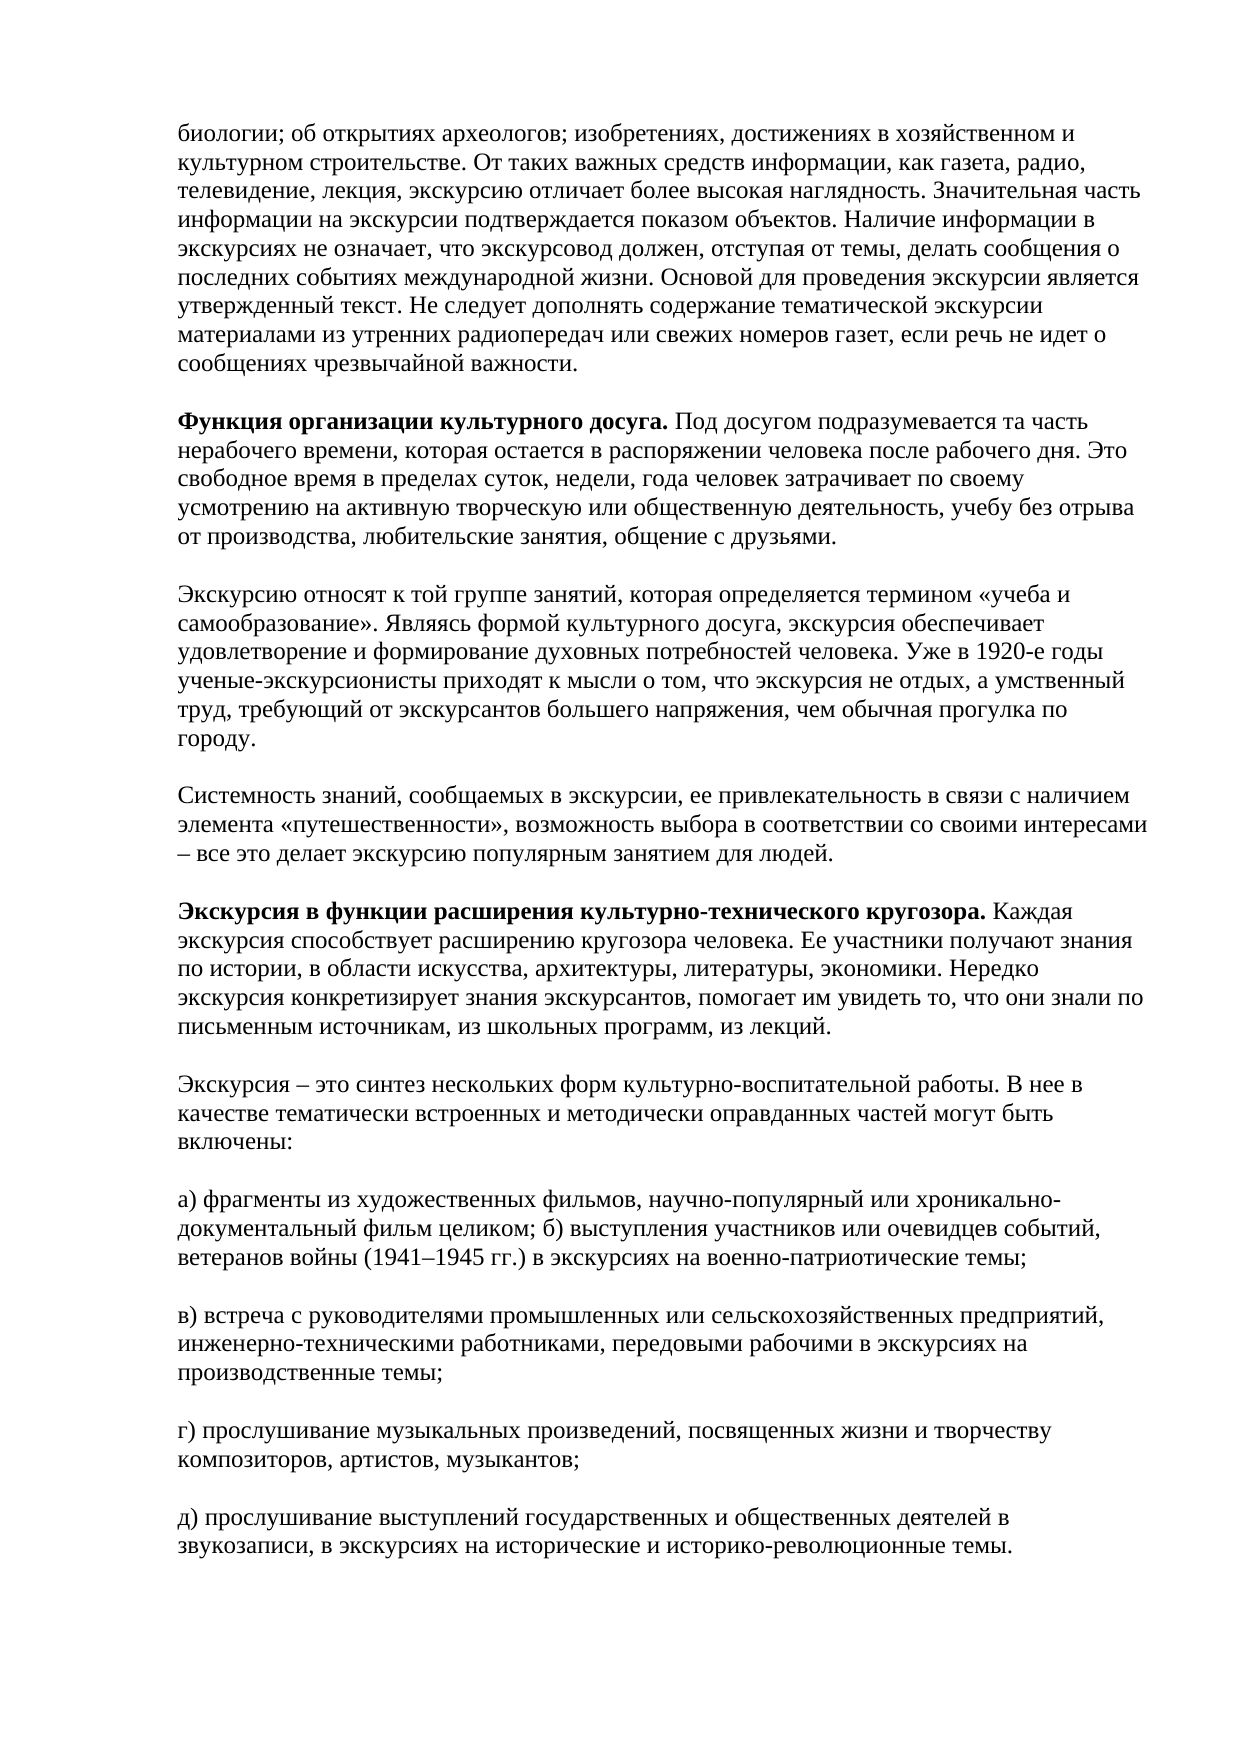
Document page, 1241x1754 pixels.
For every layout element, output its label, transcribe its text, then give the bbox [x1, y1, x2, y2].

text Экскурсия – это синтез нескольких форм культурно-воспитательной работы. В нее в качестве тематически встроенных и методически оправданных частей могут быть включены: [177, 1069, 1152, 1155]
text Экскурсию относят к той группе занятий, которая определяется термином «учеба и самообразование». Являясь формой культурного досуга, экскурсия обеспечивает удовлетворение и формирование духовных потребностей человека. Уже в 1920-е годы ученые-экскурсионисты приходят к мысли о том, что экскурсия не отдых, а умственный труд, требующий от экскурсантов большего напряжения, чем обычная прогулка по городу. [177, 579, 1152, 751]
text Системность знаний, сообщаемых в экскурсии, ее привлекательность в связи с наличием элемента «путешественности», возможность выбора в соответствии со своими интересами – все это делает экскурсию популярным занятием для людей. [177, 781, 1152, 867]
text в) встреча с руководителями промышленных или сельскохозяйственных предприятий, инженерно-техническими работниками, передовыми рабочими в экскурсиях на производственные темы; [177, 1300, 1152, 1386]
text г) прослушивание музыкальных произведений, посвященных жизни и творчеству композиторов, артистов, музыкантов; [177, 1415, 1152, 1473]
text Функция организации культурного досуга. Под досугом подразумевается та часть нерабочего времени, которая остается в распоряжении человека после рабочего дня. Это свободное время в пределах суток, недели, года человек затрачивает по своему усмотрению на активную творческую или общественную деятельность, учебу без отрыва от производства, любительские занятия, общение с друзьями. [177, 406, 1152, 550]
text а) фрагменты из художественных фильмов, научно-популярный или хроникально-документальный фильм целиком; б) выступления участников или очевидцев событий, ветеранов войны (1941–1945 гг.) в экскурсиях на военно-патриотические темы; [177, 1184, 1152, 1271]
text Экскурсия в функции расширения культурно-технического кругозора. Каждая экскурсия способствует расширению кругозора человека. Ее участники получают знания по истории, в области искусства, архитектуры, литературы, экономики. Нередко экскурсия конкретизирует знания экскурсантов, помогает им увидеть то, что они знали по письменным источникам, из школьных программ, из лекций. [177, 896, 1152, 1040]
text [177, 118, 1152, 377]
text д) прослушивание выступлений государственных и общественных деятелей в звукозаписи, в экскурсиях на исторические и историко-революционные темы. [177, 1502, 1152, 1559]
